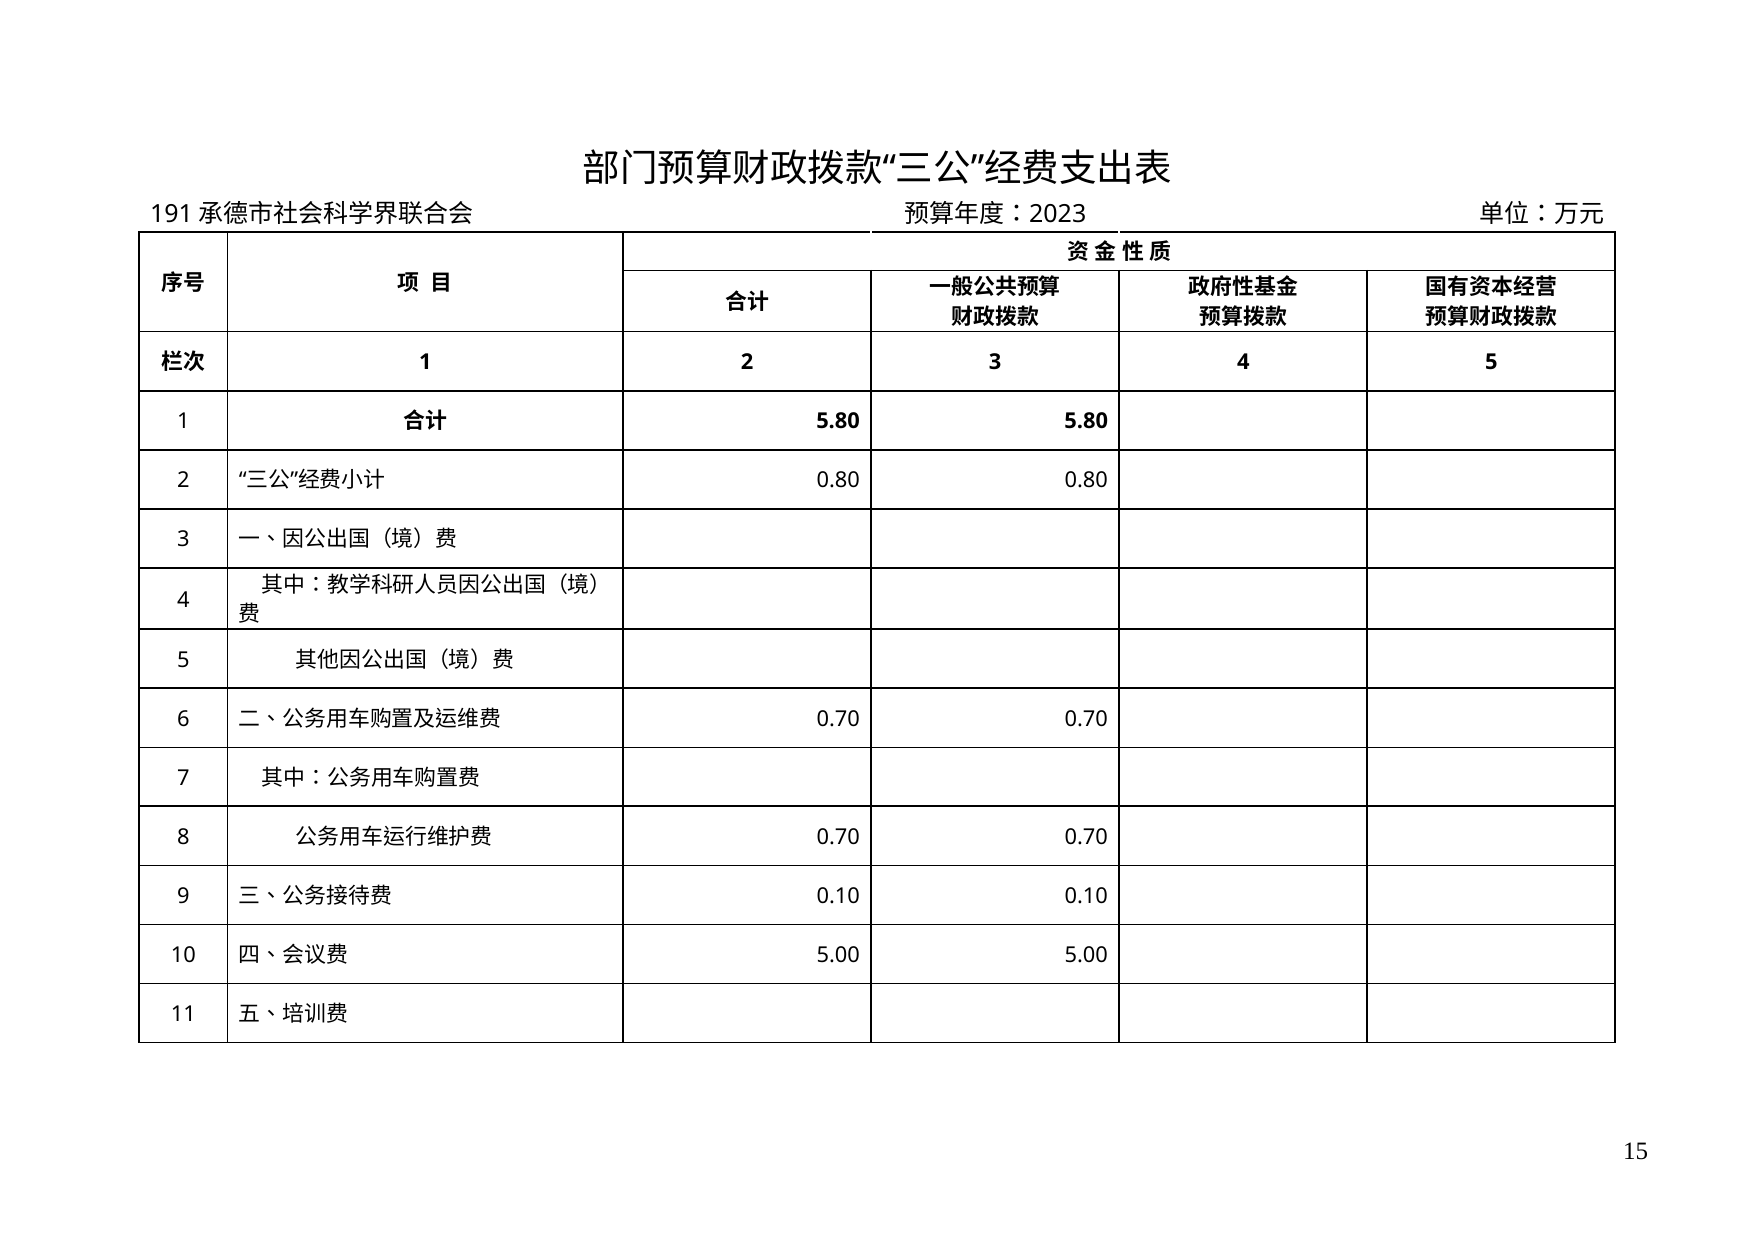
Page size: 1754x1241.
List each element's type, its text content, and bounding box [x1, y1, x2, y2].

table_cell 4 [1120, 332, 1366, 390]
table_cell 1 [228, 332, 622, 390]
table_cell 3 [872, 332, 1118, 390]
table_cell [1120, 510, 1366, 567]
table_cell 一般公共预算 财政拨款 [872, 271, 1118, 331]
table_cell 政府性基金 预算拨款 [1120, 271, 1366, 331]
table_cell [1120, 689, 1366, 746]
table_cell [1120, 866, 1366, 923]
table_cell 合计 [624, 271, 870, 331]
table_cell 0.80 [624, 451, 870, 508]
table_cell 4 [140, 569, 227, 628]
table_cell [1120, 748, 1366, 805]
table_cell [1368, 569, 1614, 628]
table_cell 其中：公务用车购置费 [228, 748, 622, 805]
table_cell [1368, 748, 1614, 805]
table_cell [872, 984, 1118, 1042]
table_cell 其中：教学科研人员因公出国（境）费 [228, 569, 622, 628]
table_cell 3 [140, 510, 227, 567]
table_cell 2 [624, 332, 870, 390]
table_cell [872, 510, 1118, 567]
table_cell 0.70 [872, 689, 1118, 746]
table_cell 5 [140, 630, 227, 687]
table_cell 0.70 [872, 807, 1118, 864]
table_cell 2 [140, 451, 227, 508]
table_cell 三、公务接待费 [228, 866, 622, 923]
table_header 191承德市社会科学界联合会 [140, 195, 870, 231]
table_cell [1368, 807, 1614, 864]
table_cell 5.80 [872, 392, 1118, 449]
table_cell 资 金 性 质 [624, 233, 1614, 270]
table_cell 6 [140, 689, 227, 746]
table_cell 11 [140, 984, 227, 1042]
table_cell 国有资本经营 预算财政拨款 [1368, 271, 1614, 331]
table_cell [1368, 689, 1614, 746]
table_cell [1120, 925, 1366, 983]
table_cell [1368, 510, 1614, 567]
table_cell [872, 748, 1118, 805]
table_cell 合计 [228, 392, 622, 449]
table_cell 0.80 [872, 451, 1118, 508]
table_cell [624, 748, 870, 805]
table_cell [1120, 392, 1366, 449]
table_cell 5.00 [624, 925, 870, 983]
table_cell 一、因公出国（境）费 [228, 510, 622, 567]
table_cell 8 [140, 807, 227, 864]
table_cell 项 目 [228, 233, 622, 331]
table_cell [1368, 866, 1614, 923]
table_cell 序号 [140, 233, 227, 331]
table_cell [1120, 630, 1366, 687]
table_cell [1120, 807, 1366, 864]
table_cell [1120, 984, 1366, 1042]
table_cell 1 [140, 392, 227, 449]
table_cell [1120, 569, 1366, 628]
table_cell [872, 569, 1118, 628]
table_cell 公务用车运行维护费 [228, 807, 622, 864]
text 部门预算财政拨款“三公”经费支出表 [106, 142, 1648, 193]
table_cell 9 [140, 866, 227, 923]
table_cell 5.00 [872, 925, 1118, 983]
table_cell 5.80 [624, 392, 870, 449]
table_cell 二、公务用车购置及运维费 [228, 689, 622, 746]
table_cell 其他因公出国（境）费 [228, 630, 622, 687]
table_cell 栏次 [140, 332, 227, 390]
table_cell 0.10 [872, 866, 1118, 923]
table_cell [1368, 451, 1614, 508]
table_cell [624, 510, 870, 567]
table_cell 7 [140, 748, 227, 805]
table_cell [624, 630, 870, 687]
table_cell [624, 984, 870, 1042]
table_cell [624, 569, 870, 628]
table_cell [872, 630, 1118, 687]
table_cell 0.70 [624, 807, 870, 864]
table_cell 0.70 [624, 689, 870, 746]
table_cell [1368, 984, 1614, 1042]
table_cell 0.10 [624, 866, 870, 923]
table_cell [1368, 392, 1614, 449]
table_cell 四、会议费 [228, 925, 622, 983]
table_cell 5 [1368, 332, 1614, 390]
table_cell “三公”经费小计 [228, 451, 622, 508]
table_header 预算年度：2023 [872, 195, 1118, 231]
table_cell [1368, 925, 1614, 983]
table_header 单位：万元 [1120, 195, 1614, 231]
table_cell 10 [140, 925, 227, 983]
table_cell 五、培训费 [228, 984, 622, 1042]
table_cell [1120, 451, 1366, 508]
table_cell [1368, 630, 1614, 687]
